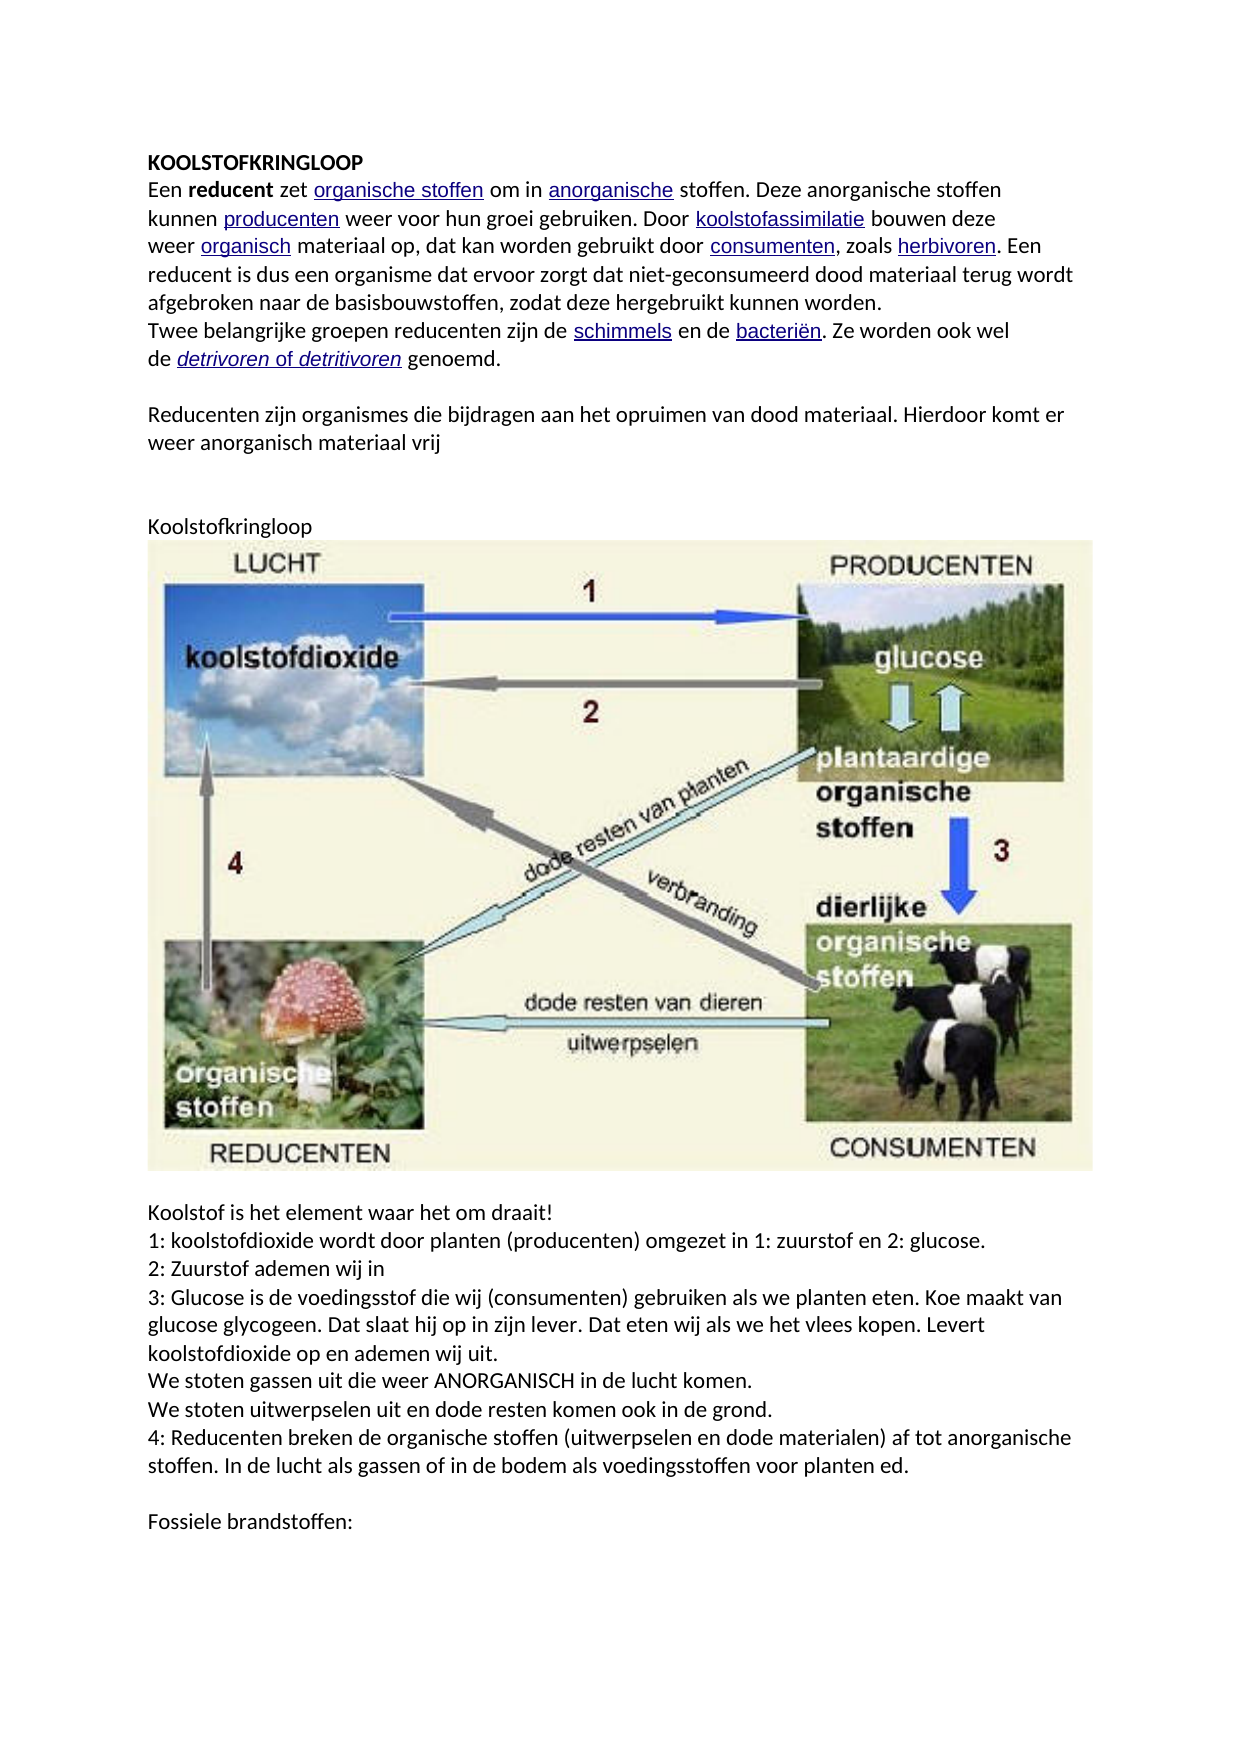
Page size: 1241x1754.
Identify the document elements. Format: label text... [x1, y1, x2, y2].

text We stoten gassen uit die weer ANORGANISCH in de lucht komen. [148, 1367, 1093, 1395]
text 1: koolstofdioxide wordt door planten (producenten) omgezet in 1: zuurstof en 2: glucose. [148, 1227, 1093, 1254]
text 3: Glucose is de voedingsstof die wij (consumenten) gebruiken als we planten eten. Koe maakt van glucose glycogeen. Dat slaat hij op in zijn lever. Dat eten wij als we het vlees kopen. Levert koolstofdioxide op en ademen wij uit. [148, 1283, 1093, 1367]
text Twee belangrijke groepen reducenten zijn de schimmels en de bacteriën. Ze worden ook wel de detrivoren of detritivoren genoemd. [148, 316, 1093, 372]
picture [147, 540, 1093, 1171]
text Koolstof is het element waar het om draait! [148, 1198, 1093, 1227]
text Fossiele brandstoffen: [148, 1507, 1093, 1535]
text Koolstofkringloop [148, 512, 1093, 540]
text Een reducent zet organische stoffen om in anorganische stoffen. Deze anorganische stoffen kunnen producenten weer voor hun groei gebruiken. Door koolstofassimilatie bouwen deze weer organisch materiaal op, dat kan worden gebruikt door consumenten, zoals herbivoren. Een reducent is dus een organisme dat ervoor zorgt dat niet-geconsumeerd dood materiaal terug wordt afgebroken naar de basisbouwstoffen, zodat deze hergebruikt kunnen worden. [148, 176, 1093, 316]
text We stoten uitwerpselen uit en dode resten komen ook in de grond. [148, 1395, 1093, 1423]
text Reducenten zijn organismes die bijdragen aan het opruimen van dood materiaal. Hierdoor komt er weer anorganisch materiaal vrij [148, 400, 1093, 456]
text 4: Reducenten breken de organische stoffen (uitwerpselen en dode materialen) af tot anorganische stoffen. In de lucht als gassen of in de bodem als voedingsstoffen voor planten ed. [148, 1423, 1093, 1479]
text 2: Zuurstof ademen wij in [148, 1254, 1093, 1283]
text KOOLSTOFKRINGLOOP [148, 148, 1093, 176]
